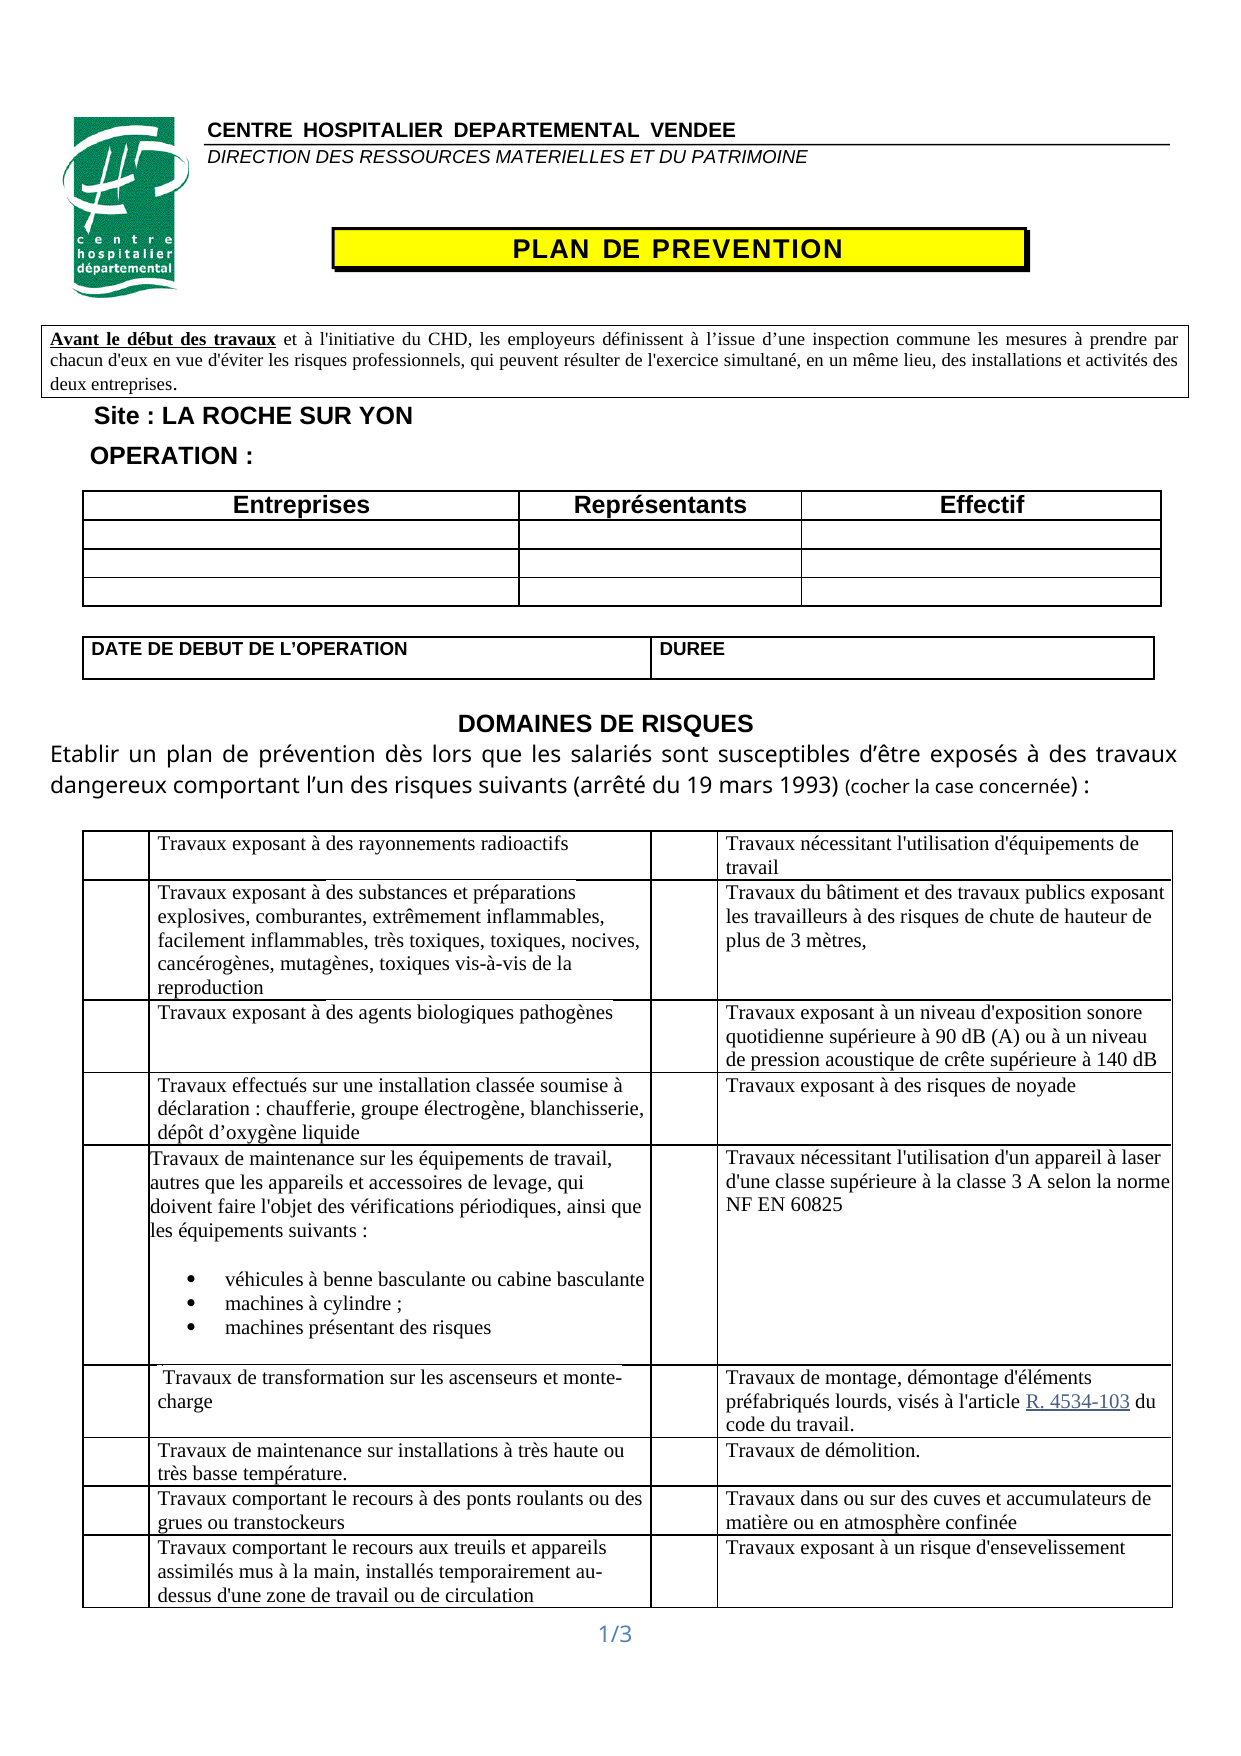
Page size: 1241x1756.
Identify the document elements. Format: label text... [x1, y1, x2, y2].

table_cell Travaux comportant le recours aux treuils et appareils assimilés mus à la main, installés temporairement au-dessus d'une zone de travail ou de circulation [150, 1536, 650, 1607]
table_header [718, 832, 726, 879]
table_cell [84, 1001, 148, 1072]
title DOMAINES DE RISQUES [280, 709, 931, 738]
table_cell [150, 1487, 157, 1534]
picture [62, 117, 189, 298]
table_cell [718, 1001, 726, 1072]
table_cell [652, 1438, 717, 1485]
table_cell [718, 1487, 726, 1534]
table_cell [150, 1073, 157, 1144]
table_cell [84, 521, 518, 548]
table_cell [84, 1073, 148, 1144]
text DIRECTION DES RESSOURCES MATERIELLES ET DU PATRIMOINE [207, 146, 1180, 167]
table_cell [520, 578, 801, 605]
table_cell OPERATION : [69, 437, 552, 472]
table_cell Travaux du bâtiment et des travaux publics exposant les travailleurs à des risques de chute de hauteur de plus de 3 mètres, [718, 879, 1172, 999]
table_cell [802, 550, 1160, 577]
text CENTRE HOSPITALIER DEPARTEMENTAL VENDEE [207, 117, 1180, 141]
table_cell Travaux nécessitant l'utilisation d'un appareil à laser d'une classe supérieure à la classe 3 A selon la norme NF EN 60825 [718, 1144, 1172, 1364]
table_cell Travaux de montage, démontage d'éléments préfabriqués lourds, visés à l'article R. 4534-103 du code du travail. [854, 1364, 1172, 1437]
table_cell [652, 1366, 717, 1437]
table_cell Travaux exposant à un risque d'ensevelissement [718, 1534, 1172, 1607]
table_cell [802, 578, 1160, 605]
table_cell Travaux exposant à des risques de noyade [718, 1072, 1172, 1144]
table_cell Travaux exposant à des agents biologiques pathogènes [150, 1001, 650, 1072]
table_cell [802, 521, 1160, 548]
table_cell Travaux dans ou sur des cuves et accumulateurs de matière ou en atmosphère confinée [1017, 1485, 1172, 1534]
table_cell Travaux effectués sur une installation classée soumise à déclaration : chaufferie, groupe électrogène, blanchisserie, dépôt d’oxygène liquide [360, 1073, 650, 1144]
table_header Site : LA ROCHE SUR YON [69, 402, 552, 437]
table_cell [84, 1487, 148, 1534]
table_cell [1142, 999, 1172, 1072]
table_cell Travaux de maintenance sur les équipements de travail, autres que les appareils et accessoires de levage, qui doivent faire l'objet des vérifications périodiques, ainsi que les équipements suivants : véhicules à benne basculante ou cabine basculante machines à cylindre ; machines présentant des risques [150, 1242, 650, 1364]
table_cell [84, 1438, 148, 1485]
table_cell [84, 881, 148, 999]
table_header Travaux exposant à des rayonnements radioactifs [150, 832, 650, 879]
table_cell [652, 1001, 717, 1072]
table_cell [652, 1536, 717, 1607]
table_cell [520, 521, 801, 548]
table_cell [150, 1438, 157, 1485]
table_cell [652, 1073, 717, 1144]
table_cell [520, 550, 801, 577]
table_header Effectif [802, 492, 1160, 519]
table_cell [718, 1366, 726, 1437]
table_cell Travaux de démolition. [718, 1437, 1172, 1485]
table_header [84, 832, 148, 879]
table_cell [84, 1146, 148, 1364]
table_cell Travaux comportant le recours à des ponts roulants ou des grues ou transtockeurs [345, 1487, 650, 1534]
table_cell [652, 881, 717, 999]
table_cell Travaux de maintenance sur installations à très haute ou très basse température. [347, 1438, 650, 1485]
table_header Travaux nécessitant l'utilisation d'équipements de travail [779, 832, 1172, 879]
table_header [652, 832, 717, 879]
table_cell [652, 1487, 717, 1534]
table_cell Travaux de transformation sur les ascenseurs et monte-charge [150, 1366, 650, 1437]
table_cell [84, 1366, 148, 1437]
table_header Entreprises [84, 492, 518, 519]
table_cell [84, 550, 518, 577]
table_cell Travaux exposant à des substances et préparations explosives, comburantes, extrêmement inflammables, facilement inflammables, très toxiques, toxiques, nocives, cancérogènes, mutagènes, toxiques vis-à-vis de la reproduction [150, 881, 650, 999]
table_header DATE DE DEBUT DE L’OPERATION [84, 638, 650, 678]
table_header Représentants [520, 492, 801, 519]
text Etablir un plan de prévention dès lors que les salariés sont susceptibles d’être exposés à des travaux dangereux comportant l’un des risques suivants (arrêté du 19 mars 1993) (cocher la case concernée) : [50, 738, 1180, 801]
table_cell [652, 1146, 717, 1364]
text Avant le début des travaux et à l'initiative du CHD, les employeurs définissent à l’issue d’une inspection commune les mesures à prendre par chacun d'eux en vue d'éviter les risques professionnels, qui peuvent résulter de l'exercice simultané, en un même lieu, des installations et activités des deux entreprises. [42, 326, 1188, 397]
table_header DUREE [652, 638, 1153, 678]
table_cell [84, 578, 518, 605]
table_cell [84, 1536, 148, 1607]
